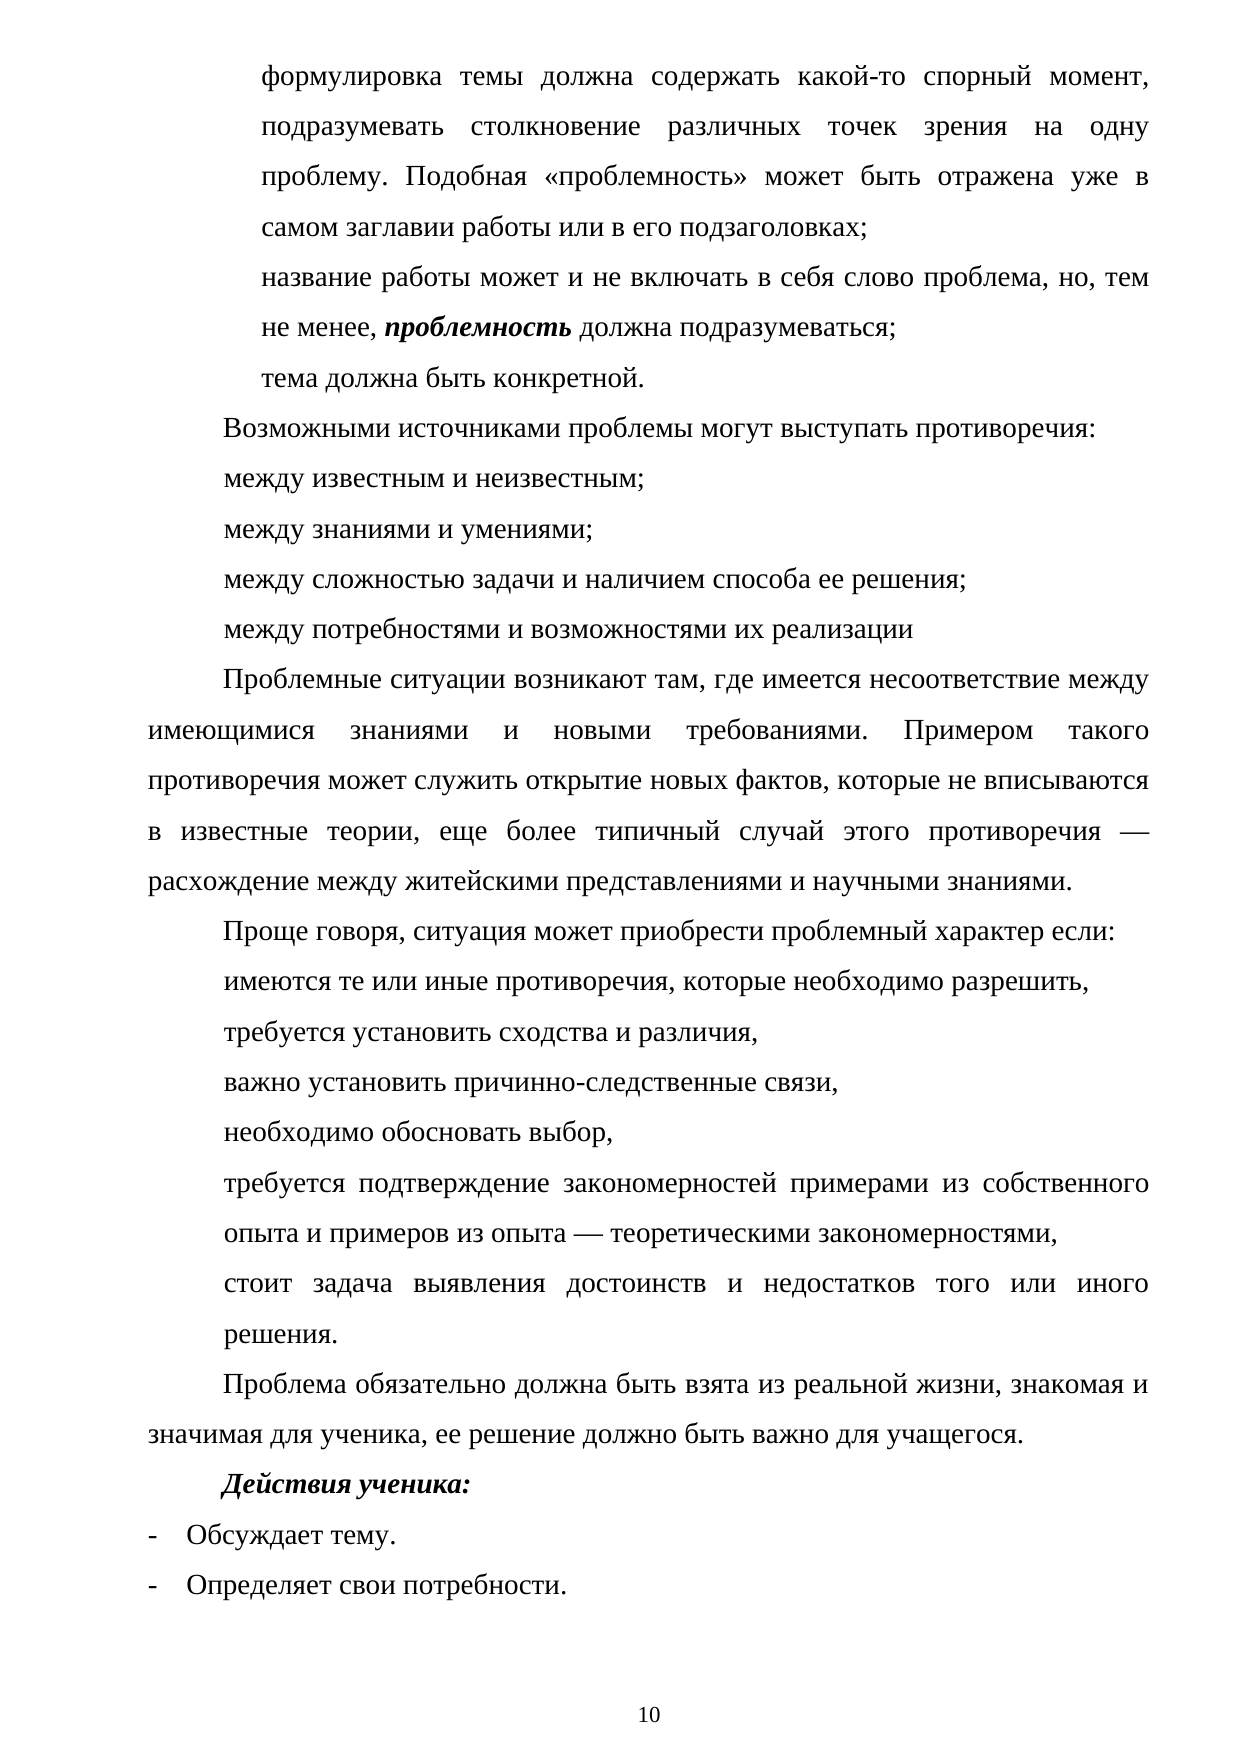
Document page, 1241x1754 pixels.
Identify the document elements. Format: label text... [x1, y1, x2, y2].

list стоит задача выявления достоинств и недостатков того или иного решения. [185, 1265, 1150, 1349]
list имеются те или иные противоречия, которые необходимо разрешить, [185, 963, 1150, 997]
list необходимо обосновать выбор, [185, 1114, 1150, 1148]
list между сложностью задачи и наличием способа ее решения; [185, 561, 1150, 594]
text Проще говоря, ситуация может приобрести проблемный характер если: [148, 913, 1150, 947]
list Определяет свои потребности. [148, 1567, 1150, 1601]
text Проблемные ситуации возникают там, где имеется несоответствие между имеющимися знаниями и новыми требованиями. Примером такого противоречия может служить открытие новых фактов, которые не вписываются в известные теории, еще более типичный случай этого противоречия — расхождение между житейскими представлениями и научными знаниями. [148, 662, 1150, 896]
text Действия ученика: [148, 1467, 1150, 1500]
list между знаниями и умениями; [185, 511, 1150, 544]
list между известным и неизвестным; [185, 460, 1150, 494]
list требуется подтверждение закономерностей примерами из собственного опыта и примеров из опыта — теоретическими закономерностями, [185, 1165, 1150, 1249]
list тема должна быть конкретной. [223, 360, 1150, 393]
text Возможными источниками проблемы могут выступать противоречия: [148, 410, 1150, 444]
list важно установить причинно-следственные связи, [185, 1064, 1150, 1098]
list Обсуждает тему. [148, 1517, 1150, 1551]
list формулировка темы должна содержать какой-то спорный момент, подразумевать столкновение различных точек зрения на одну проблему. Подобная «проблемность» может быть отражена уже в самом заглавии работы или в его подзаголовках; [223, 58, 1150, 242]
list между потребностями и возможностями их реализации [185, 611, 1150, 645]
list требуется установить сходства и различия, [185, 1014, 1150, 1047]
list название работы может и не включать в себя слово проблема, но, тем не менее, проблемность должна подразумеваться; [223, 259, 1150, 343]
text Проблема обязательно должна быть взята из реальной жизни, знакомая и значимая для ученика, ее решение должно быть важно для учащегося. [148, 1366, 1150, 1450]
